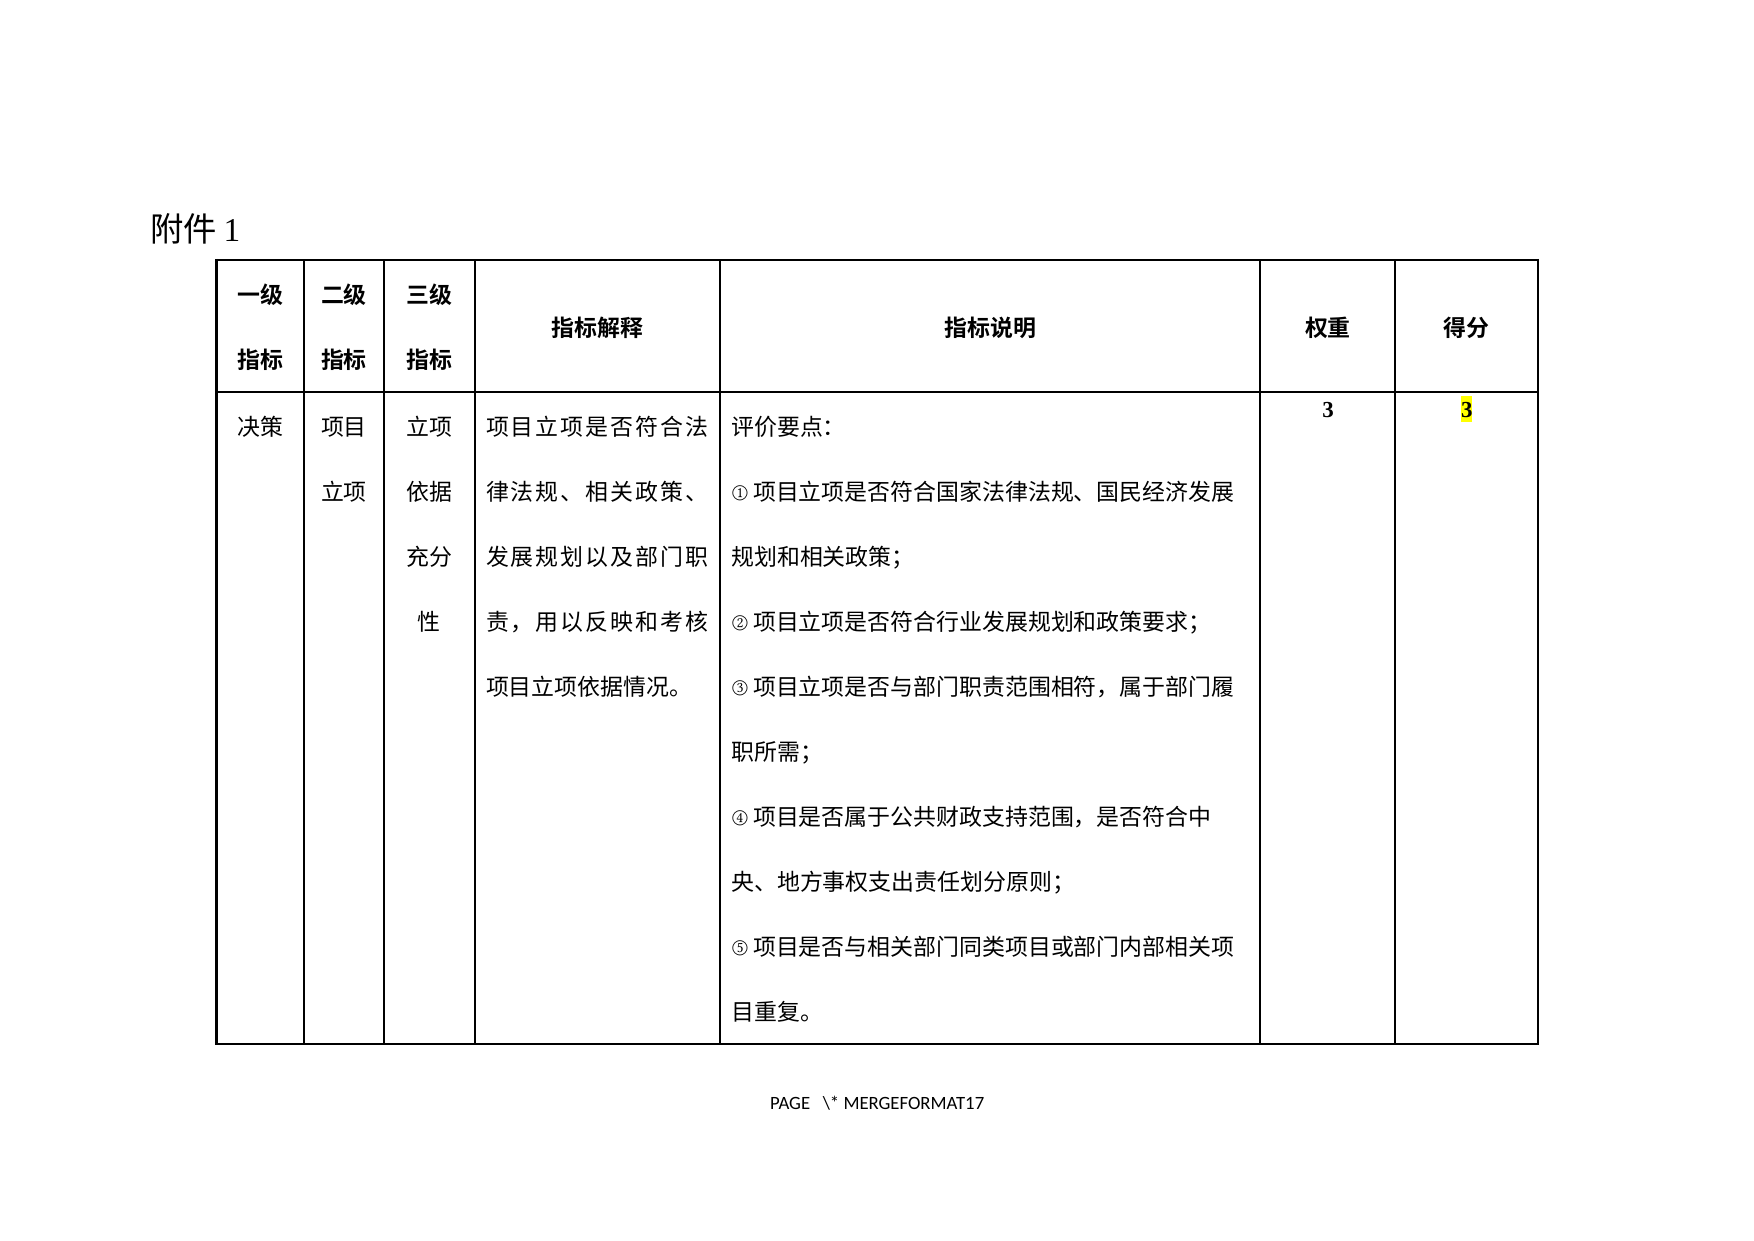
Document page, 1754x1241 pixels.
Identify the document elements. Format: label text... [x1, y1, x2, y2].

table_header 一级指标 [218, 261, 303, 391]
table_cell 项目立项是否符合法律法规、相关政策、发展规划以及部门职责，用以反映和考核项目立项依据情况。 [476, 393, 719, 1043]
table_header 权重 [1261, 261, 1394, 391]
text 附件1 [150, 194, 1604, 259]
table_header 二级指标 [305, 261, 383, 391]
table_cell 3 [1396, 393, 1537, 1043]
table_cell 项目立项 [305, 393, 383, 1043]
table_cell 评价要点： ①项目立项是否符合国家法律法规、国民经济发展规划和相关政策； ②项目立项是否符合行业发展规划和政策要求； ③项目立项是否与部门职责范围相符，属于部门履职所需； ④项目是否属于公共财政支持范围，是否符合中央、地方事权支出责任划分原则； ⑤项目是否与相关部门同类项目或部门内部相关项目重复。 [721, 393, 1259, 1043]
table_header 三级指标 [385, 261, 474, 391]
table_header 指标说明 [721, 261, 1259, 391]
table_header 指标解释 [476, 261, 719, 391]
table_header 得分 [1396, 261, 1537, 391]
table_cell 立项依据 充分性 [385, 393, 474, 1043]
table_cell 决策 [218, 393, 303, 1043]
table_cell 3 [1261, 393, 1394, 1043]
